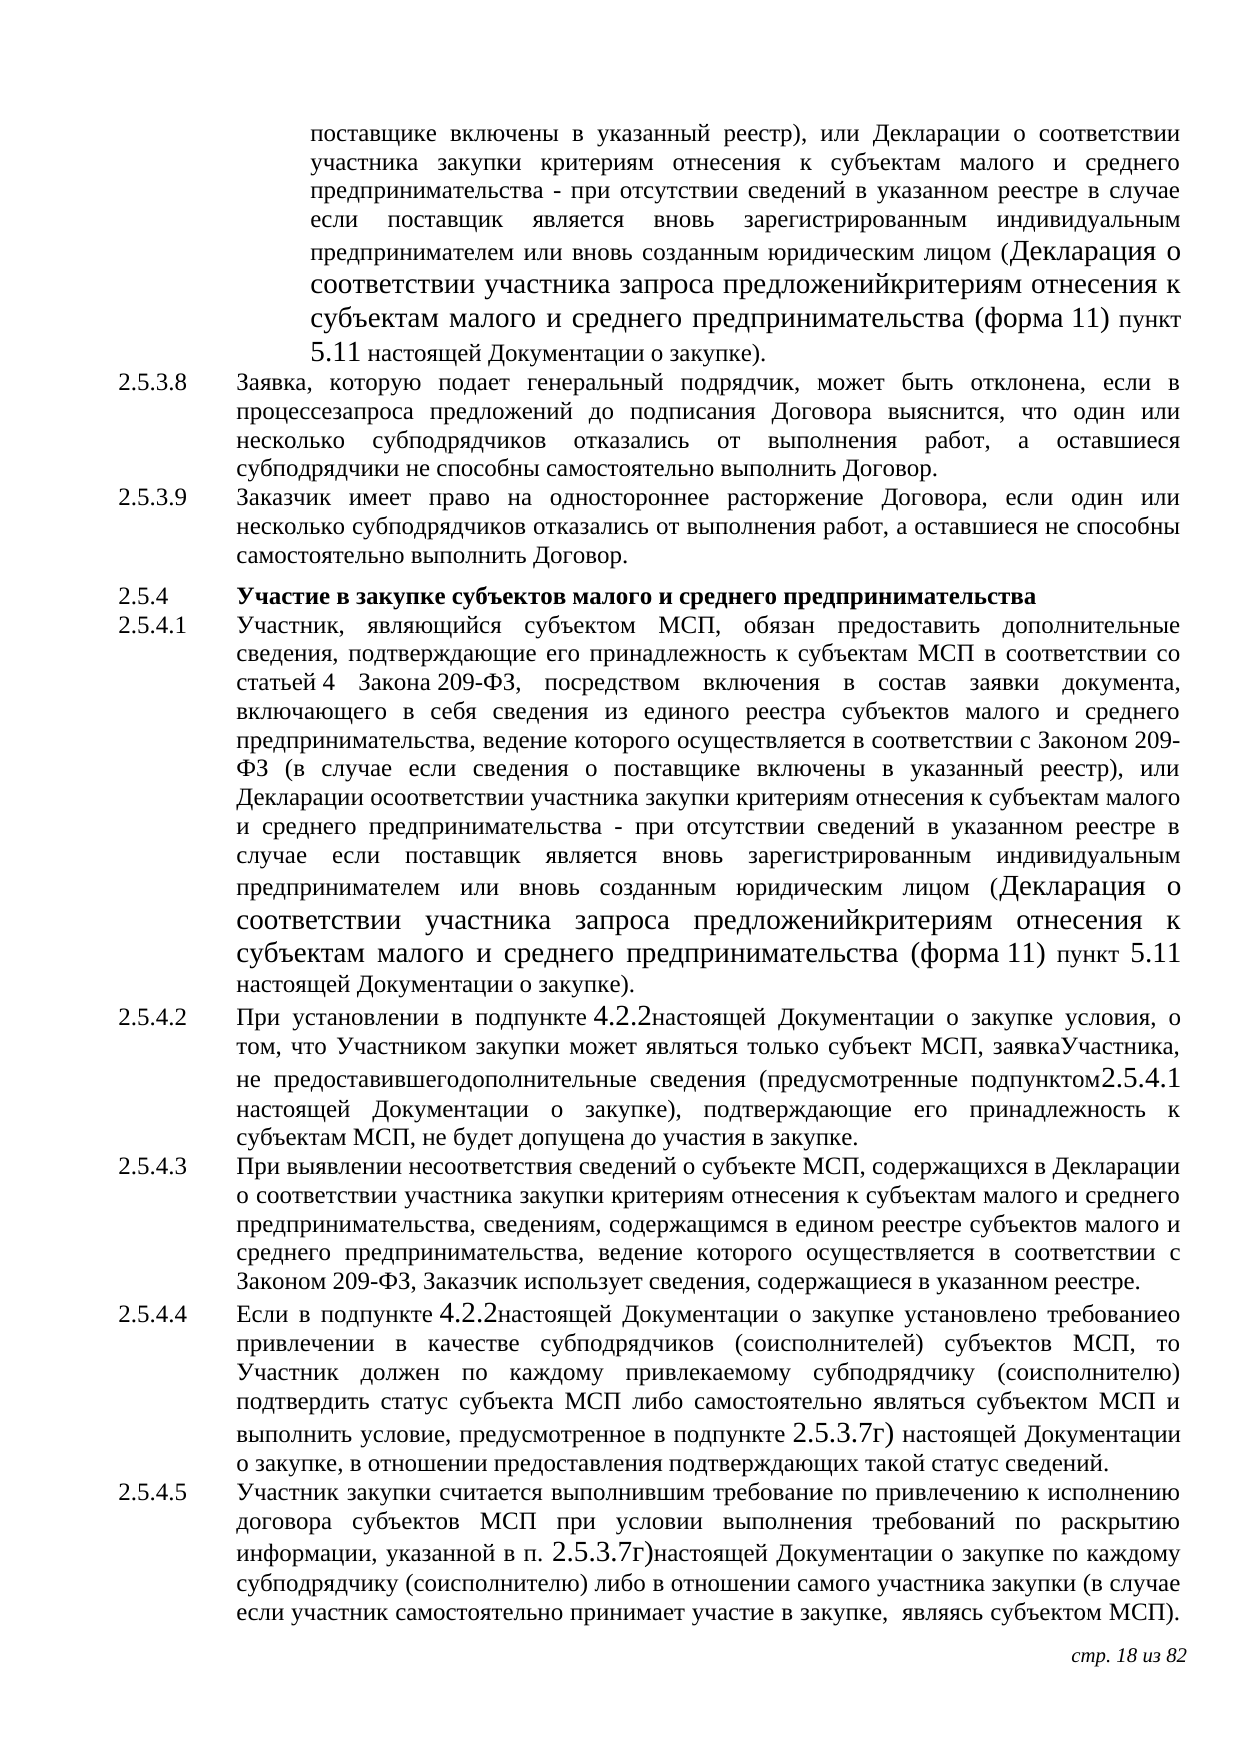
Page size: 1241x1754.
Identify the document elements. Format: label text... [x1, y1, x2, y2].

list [251, 118, 1181, 367]
text Если в подпункте 4.2.2настоящей Документации о закупке установлено требованиео привлечении в качестве субподрядчиков (соисполнителей) субъектов МСП, то Участник должен по каждому привлекаемому субподрядчику (соисполнителю) подтвердить статус субъекта МСП либо самостоятельно являться субъектом МСП и выполнить условие, предусмотренное в подпункте 2.5.3.7г) настоящей Документации о закупке, в отношении предоставления подтверждающих такой статус сведений. [118, 1295, 1181, 1477]
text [118, 1477, 1181, 1626]
text Заказчик имеет право на одностороннее расторжение Договора, если один или несколько субподрядчиков отказались от выполнения работ, а оставшиеся не способны самостоятельно выполнить Договор. [118, 482, 1181, 568]
text Участник, являющийся субъектом МСП, обязан предоставить дополнительные сведения, подтверждающие его принадлежность к субъектам МСП в соответствии со статьей 4 Закона 209-ФЗ, посредством включения в состав заявки документа, включающего в себя сведения из единого реестра субъектов малого и среднего предпринимательства, ведение которого осуществляется в соответствии с Законом 209-ФЗ (в случае если сведения о поставщике включены в указанный реестр), или Декларации осоответствии участника закупки критериям отнесения к субъектам малого и среднего предпринимательства - при отсутствии сведений в указанном реестре в случае если поставщик является вновь зарегистрированным индивидуальным предпринимателем или вновь созданным юридическим лицом (Декларация о соответствии участника запроса предложенийкритериям отнесения к субъектам малого и среднего предпринимательства (форма 11) пункт 5.11 настоящей Документации о закупке). [118, 610, 1181, 998]
text Заявка, которую подает генеральный подрядчик, может быть отклонена, если в процессезапроса предложений до подписания Договора выяснится, что один или несколько субподрядчиков отказались от выполнения работ, а оставшиеся субподрядчики не способны самостоятельно выполнить Договор. [118, 367, 1181, 482]
text При установлении в подпункте 4.2.2настоящей Документации о закупке условия, о том, что Участником закупки может являться только субъект МСП, заявкаУчастника, не предоставившегодополнительные сведения (предусмотренные подпунктом2.5.4.1 настоящей Документации о закупке), подтверждающие его принадлежность к субъектам МСП, не будет допущена до участия в закупке. [118, 998, 1181, 1151]
text При выявлении несоответствия сведений о субъекте МСП, содержащихся в Декларации о соответствии участника закупки критериям отнесения к субъектам малого и среднего предпринимательства, сведениям, содержащимся в едином реестре субъектов малого и среднего предпринимательства, ведение которого осуществляется в соответствии с Законом 209-ФЗ, Заказчик использует сведения, содержащиеся в указанном реестре. [118, 1151, 1181, 1295]
list Участие в закупке субъектов малого и среднего предпринимательства [118, 581, 1181, 610]
